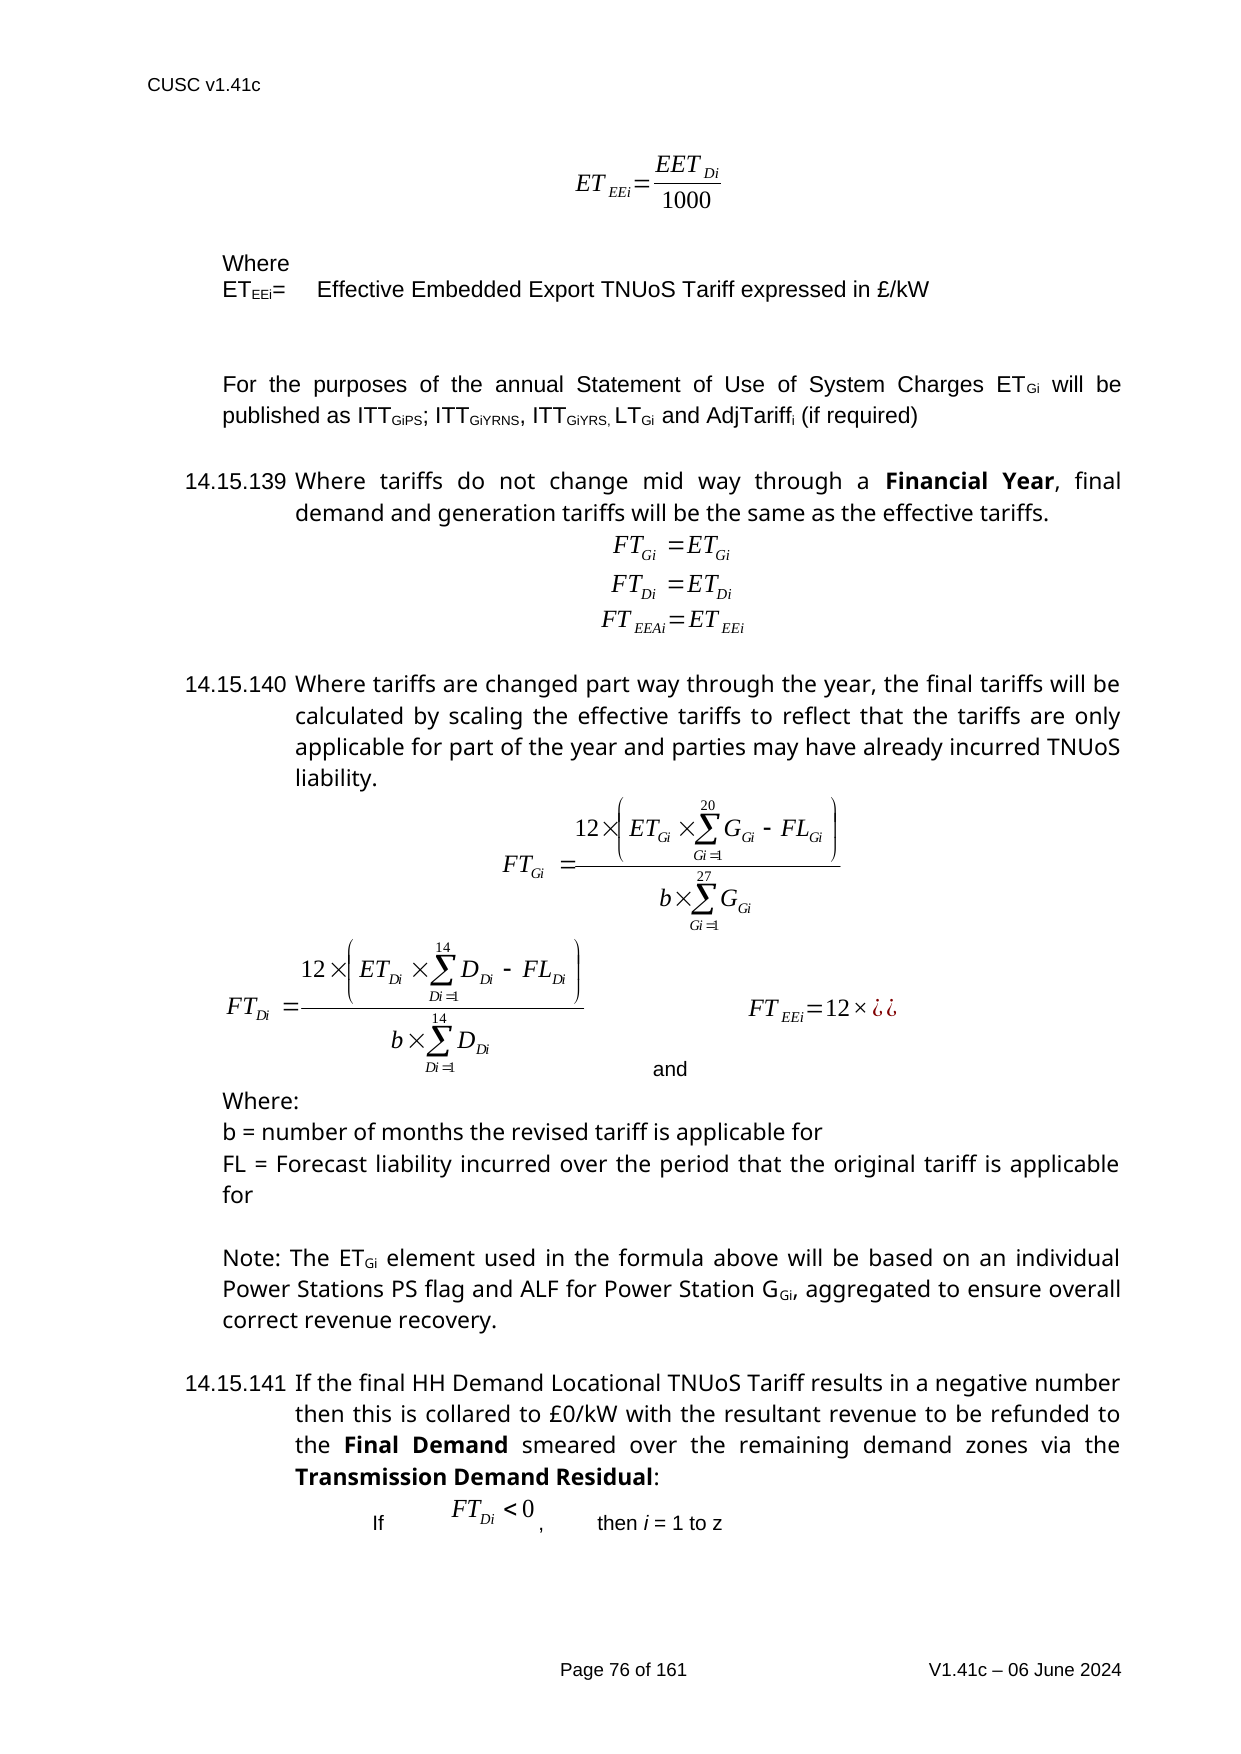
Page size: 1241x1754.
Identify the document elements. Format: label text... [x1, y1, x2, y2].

text and [147, 935, 1121, 1085]
list Where tariffs do not change mid way through a Financial Year, final demand and generation tariffs will be the same as the effective tariffs. [184, 465, 1121, 528]
text FL = Forecast liability incurred over the period that the original tariff is applicable for [222, 1147, 1121, 1210]
text ET EEi= Effective Embedded Export TNUoS Tariff expressed in £/kW [174, 276, 1121, 302]
text For the purposes of the annual Statement of Use of System Charges ETGi will be published as ITTGiPS; ITTGiYRNS, ITTGiYRS, LTGi and AdjTariffi (if required) [222, 371, 1121, 428]
list Where tariffs are changed part way through the year, the final tariffs will be calculated by scaling the effective tariffs to reflect that the tariffs are only applicable for part of the year and parties may have already incurred TNUoS liability. [184, 668, 1121, 793]
list If the final HH Demand Locational TNUoS Tariff results in a negative number then this is collared to £0/kW with the resultant revenue to be refunded to the Final Demand smeared over the remaining demand zones via the Transmission Demand Residual: [184, 1367, 1121, 1492]
text Note: The ETGi element used in the formula above will be based on an individual Power Stations PS flag and ALF for Power Station GGi, aggregated to ensure overall correct revenue recovery. [222, 1242, 1121, 1335]
text b = number of months the revised tariff is applicable for [222, 1116, 1121, 1147]
text Where [147, 249, 1121, 276]
text If , then i = 1 to z [147, 1492, 1121, 1535]
text Where: [222, 1085, 1121, 1116]
